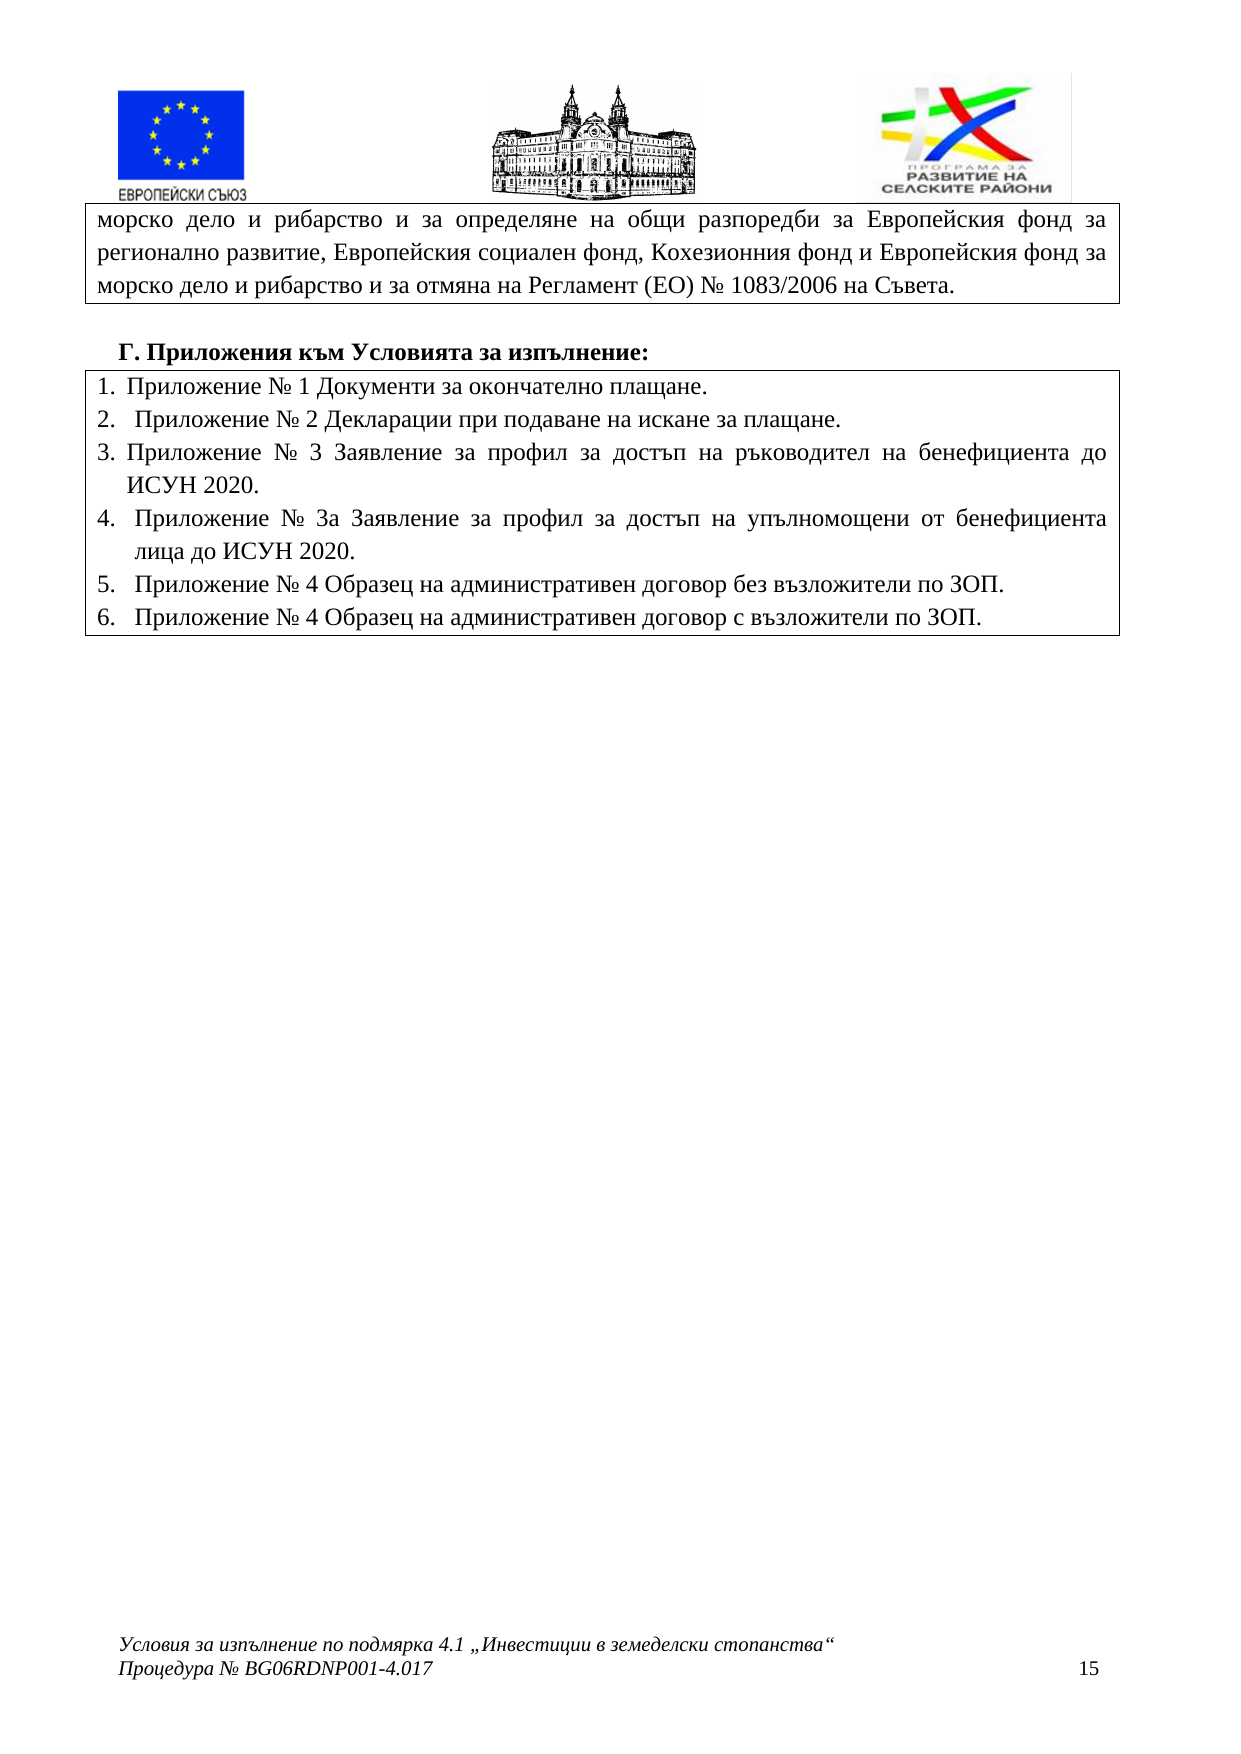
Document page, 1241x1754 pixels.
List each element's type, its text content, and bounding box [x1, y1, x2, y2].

picture [487, 81, 703, 203]
picture [118, 89, 248, 203]
picture [856, 73, 1073, 203]
subtitle Г. Приложения към Условията за изпълнение: [118, 337, 1122, 366]
table_header Приложение № 1 Документи за окончателно плащане. Приложение № 2 Декларации при подаване на искане за плащане. Приложение № 3 Заявление за профил за достъп на ръководител на бенефициента до ИСУН 2020. Приложение № 3а Заявление за профил за достъп на упълномощени от бенефициента лица до ИСУН 2020. Приложение № 4 Образец на административен договор без възложители по ЗОП. Приложение № 4 Образец на административен договор с възложители по ЗОП. [86, 371, 1119, 635]
